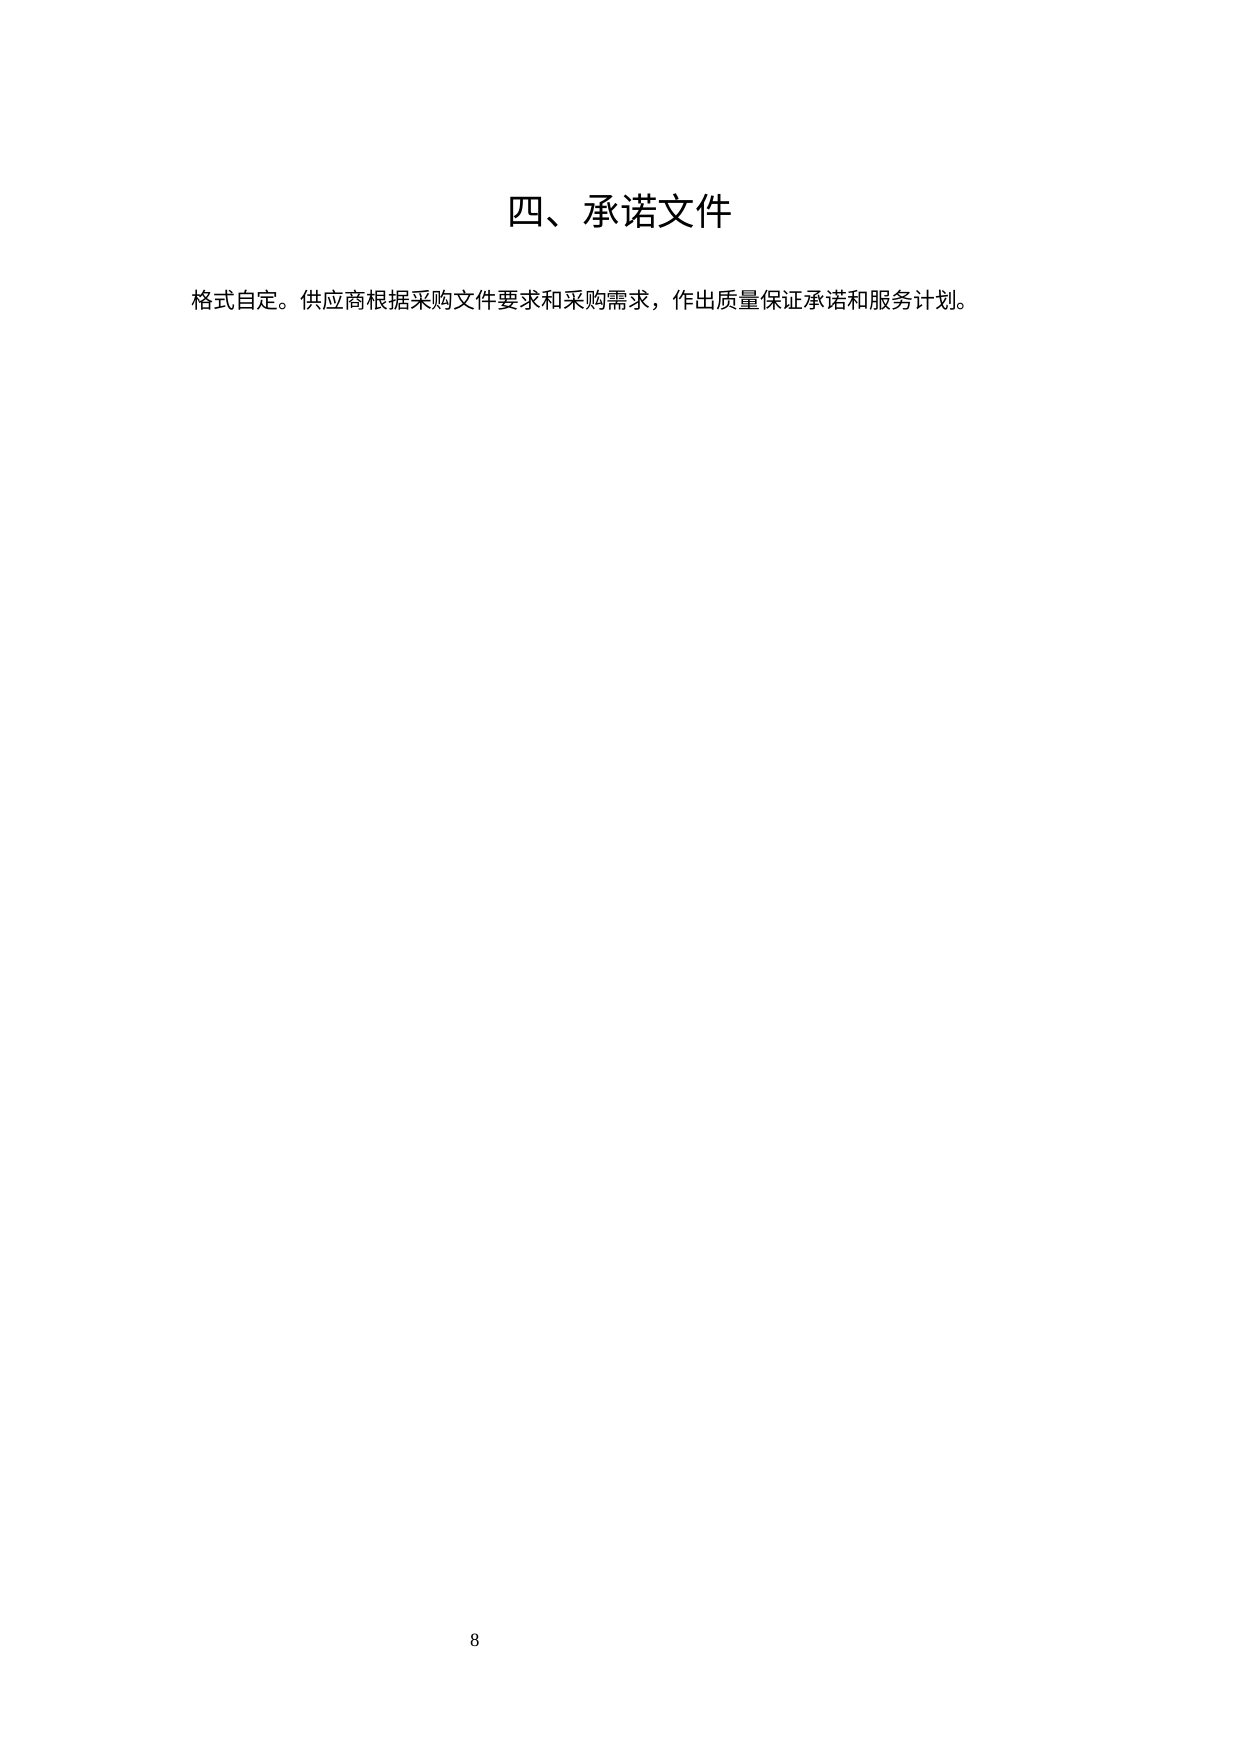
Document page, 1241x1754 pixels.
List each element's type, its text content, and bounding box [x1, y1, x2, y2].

text 四、承诺文件 [153, 192, 1087, 233]
text 格式自定。供应商根据采购文件要求和采购需求，作出质量保证承诺和服务计划。 [153, 275, 1087, 317]
